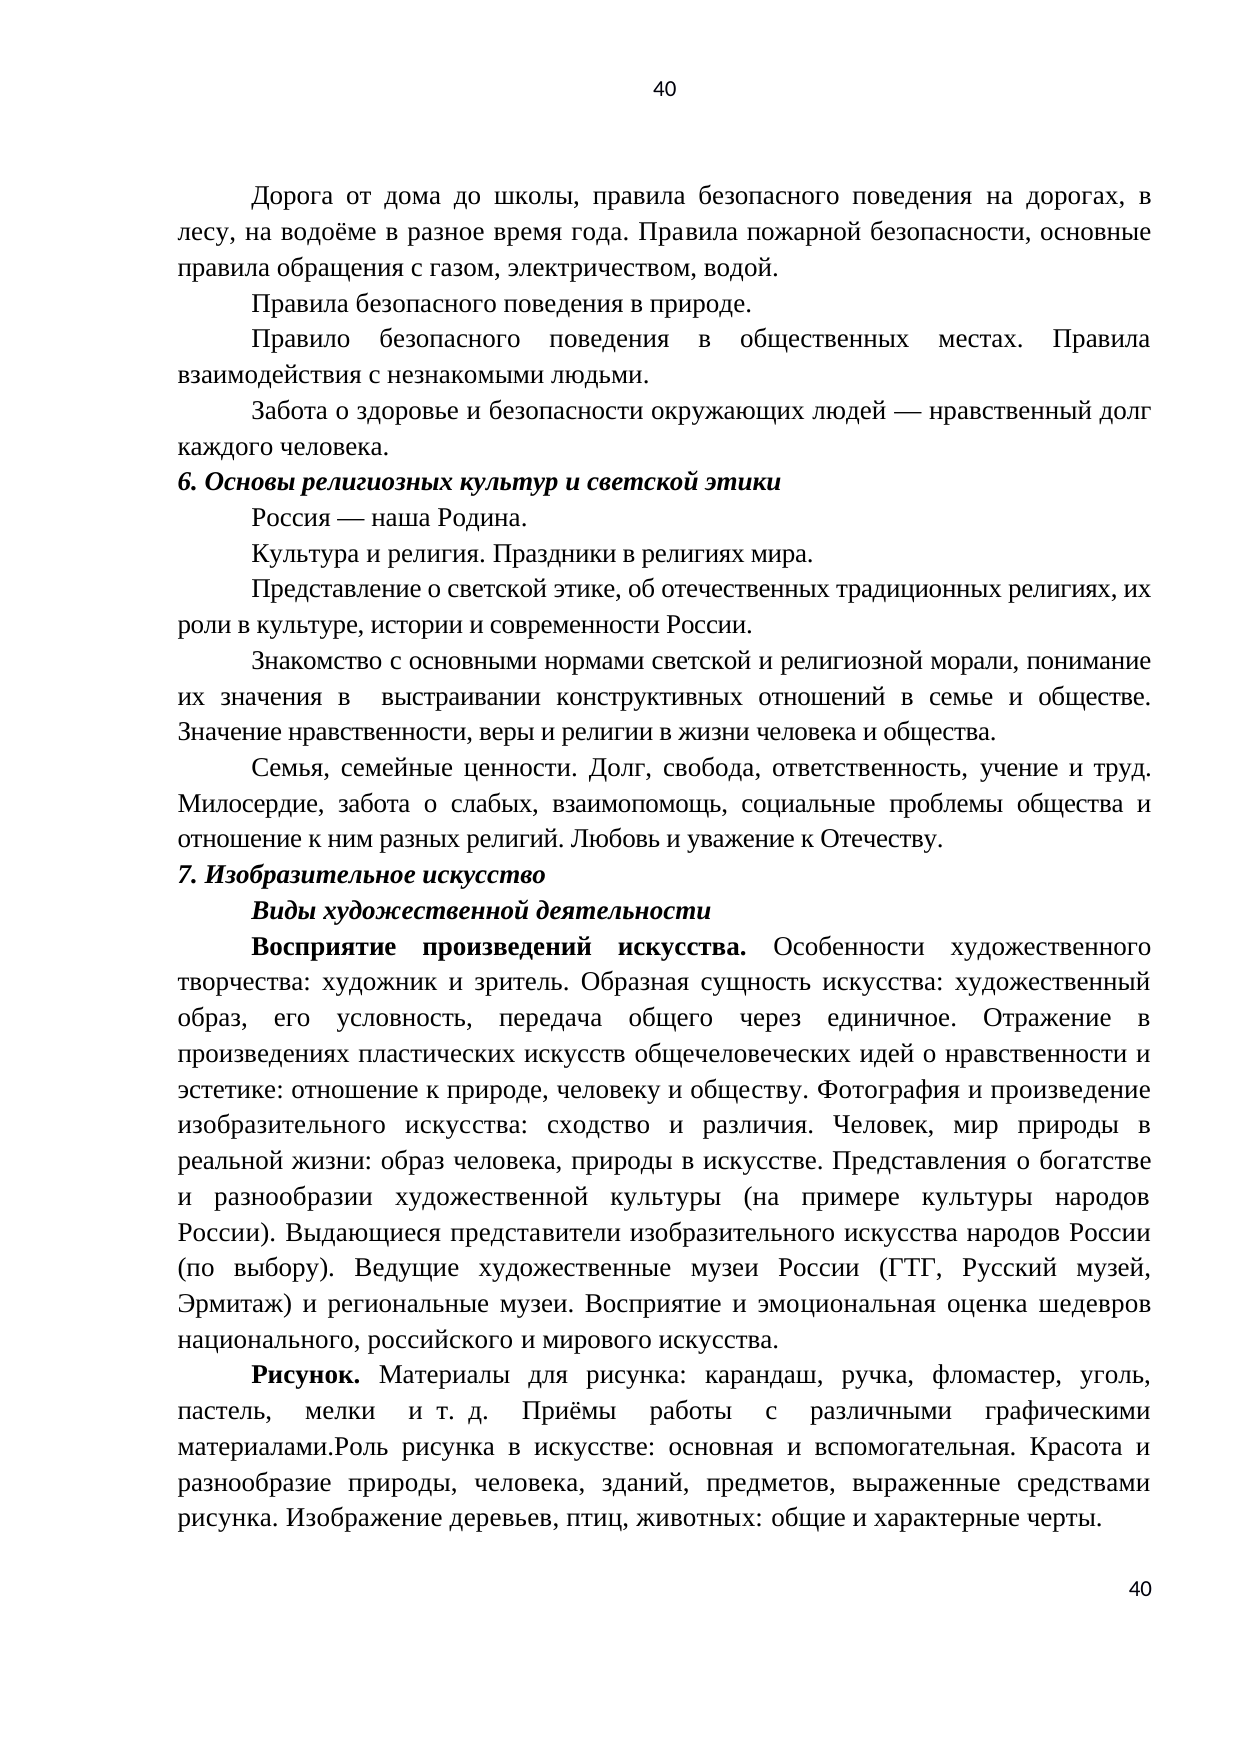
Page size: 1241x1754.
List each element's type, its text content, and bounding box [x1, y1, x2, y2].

text Дорога от дома до школы, правила безопасного поведения на дорогах, в лесу, на водоёме в разное время года. Правила пожарной безопасности, основные правила обращения с газом, электричеством, водой. [177, 179, 1152, 282]
text 7. Изобразительное искусство [177, 858, 1152, 889]
text Правила безопасного поведения в природе. [177, 287, 1152, 318]
text Россия — наша Родина. [177, 501, 1152, 532]
text Восприятие произведений искусства. Особенности художественного творчества: художник и зритель. Образная сущность искусства: художественный образ, его условность, передача общего через единичное. Отражение в произведениях пластических искусств общечеловеческих идей о нравственности и эстетике: отношение к природе, человеку и обществу. Фотография и произведение изобразительного искусства: сходство и различия. Человек, мир природы в реальной жизни: образ человека, природы в искусстве. Представления о богатстве и разнообразии художественной культуры (на примере культуры народов России). Выдающиеся представители изобразительного искусства народов России (по выбору). Ведущие художественные музеи России (ГТГ, Русский музей, Эрмитаж) и региональные музеи. Восприятие и эмоциональная оценка шедевров национального, российского и мирового искусства. [177, 930, 1152, 1354]
text Знакомство с основными нормами светской и религиозной морали, понимание их значения в выстраивании конструктивных отношений в семье и обществе. Значение нравственности, веры и религии в жизни человека и общества. [177, 644, 1152, 747]
text Рисунок. Материалы для рисунка: карандаш, ручка, фломастер, уголь, пастель, мелки и т. д. Приёмы работы с различными графическими материалами.Роль рисунка в искусстве: основная и вспомогательная. Красота и разнообразие природы, человека, зданий, предметов, выраженные средствами рисунка. Изображение деревьев, птиц, животных: общие и характерные черты. [177, 1358, 1152, 1533]
text Культура и религия. Праздники в религиях мира. [177, 537, 1152, 568]
text Забота о здоровье и безопасности окружающих людей — нравственный долг каждого человека. [177, 394, 1152, 461]
text Представление о светской этике, об отечественных традиционных религиях, их роли в культуре, истории и современности России. [177, 572, 1152, 639]
text Правило безопасного поведения в общественных местах. Правила взаимодействия с незнакомыми людьми. [177, 322, 1152, 389]
text Виды художественной деятельности [177, 894, 1152, 925]
text Семья, семейные ценности. Долг, свобода, ответственность, учение и труд. Милосердие, забота о слабых, взаимопомощь, социальные проблемы общества и отношение к ним разных религий. Любовь и уважение к Отечеству. [177, 751, 1152, 854]
text 6. Основы религиозных культур и светской этики [177, 465, 1152, 496]
